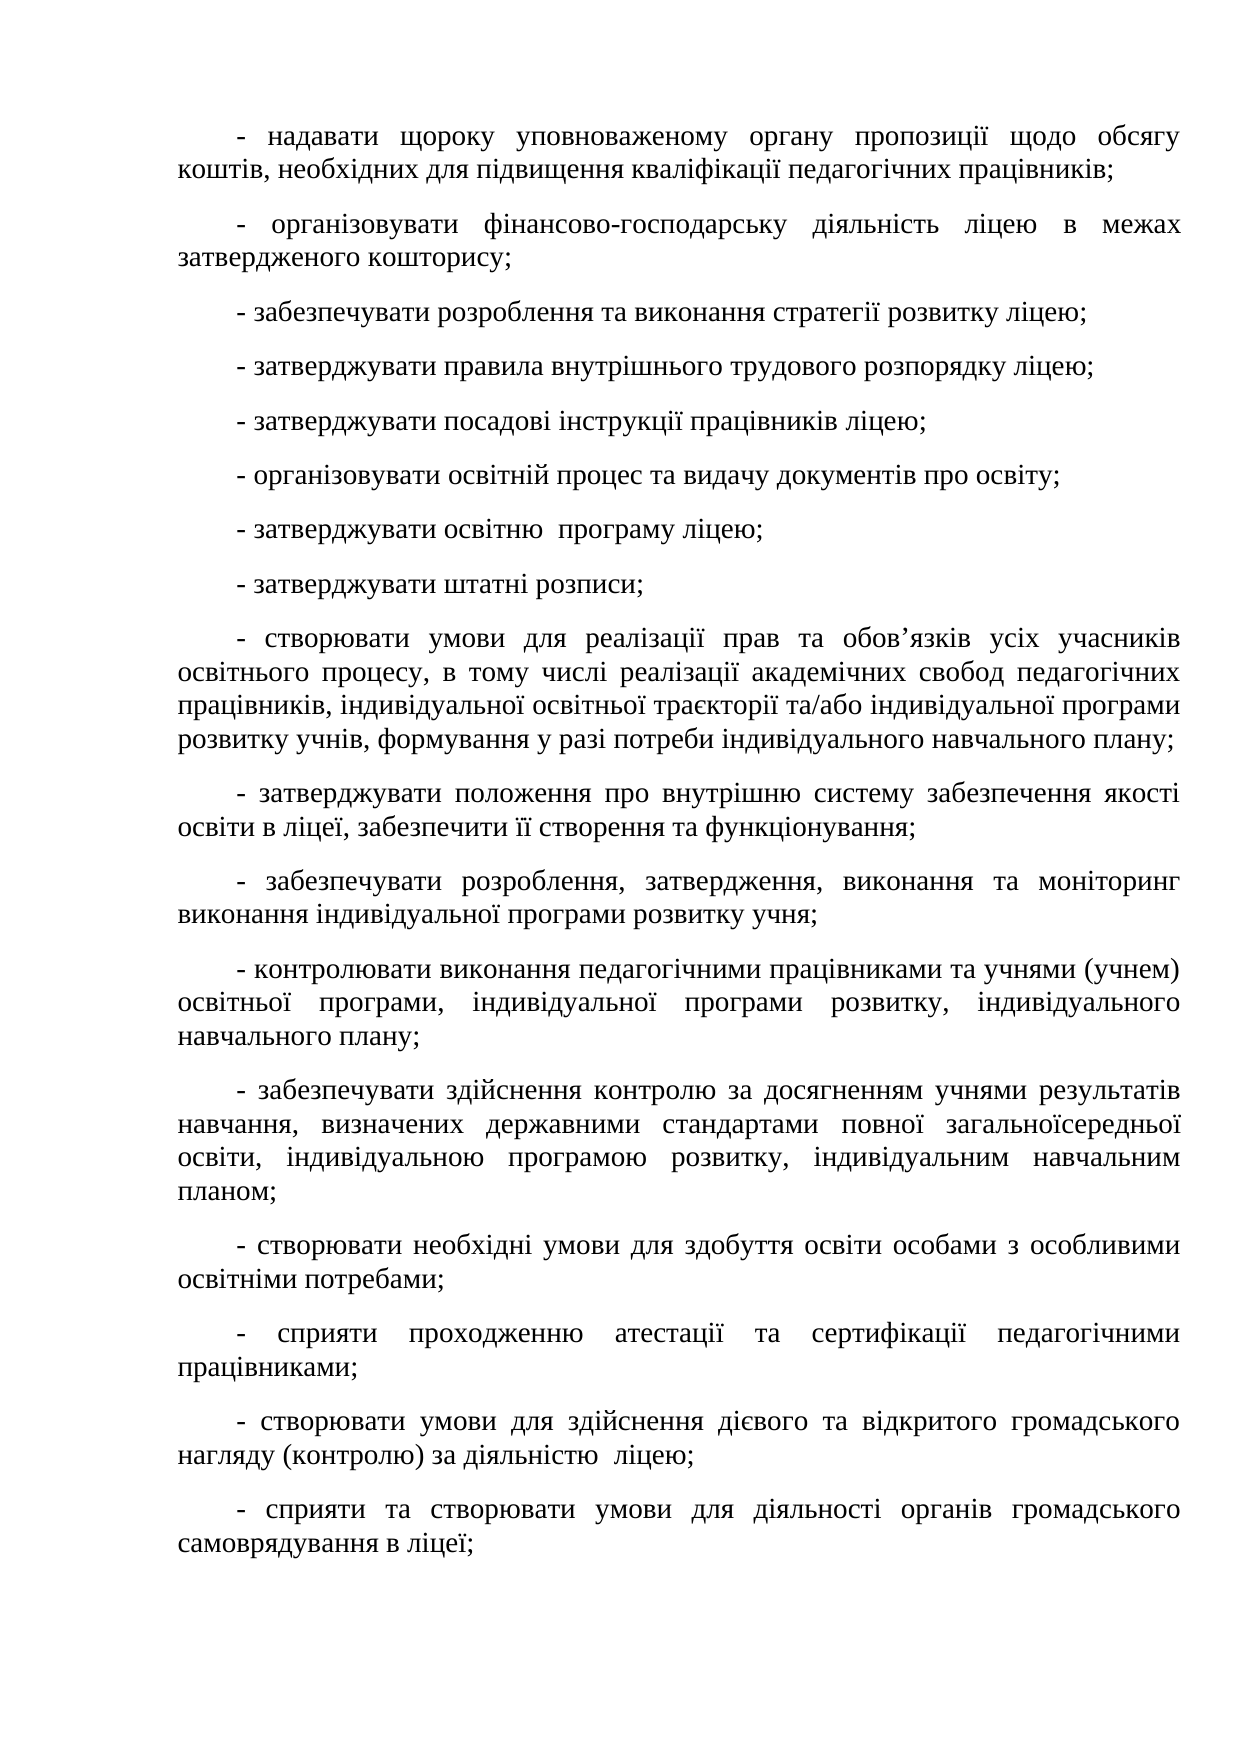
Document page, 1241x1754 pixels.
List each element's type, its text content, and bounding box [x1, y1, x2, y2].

text - затверджувати посадові інструкції працівників ліцею; [177, 403, 1181, 436]
text - затверджувати правила внутрішнього трудового розпорядку ліцею; [177, 348, 1181, 382]
text - контролювати виконання педагогічними працівниками та учнями (учнем) освітньої програми, індивідуальної програми розвитку, індивідуального навчального плану; [177, 951, 1181, 1052]
text - затверджувати освітню програму ліцею; [177, 511, 1181, 545]
text - створювати необхідні умови для здобуття освіти особами з особливими освітніми потребами; [177, 1227, 1181, 1294]
text - сприяти та створювати умови для діяльності органів громадського самоврядування в ліцеї; [177, 1491, 1181, 1558]
text - надавати щороку уповноваженому органу пропозиції щодо обсягу коштів, необхідних для підвищення кваліфікації педагогічних працівників; [177, 118, 1181, 185]
text - забезпечувати розроблення та виконання стратегії розвитку ліцею; [177, 294, 1181, 327]
text - сприяти проходженню атестації та сертифікації педагогічними працівниками; [177, 1315, 1181, 1382]
text - організовувати фінансово-господарську діяльність ліцею в межах затвердженого кошторису; [177, 206, 1181, 273]
text - створювати умови для здійснення дієвого та відкритого громадського нагляду (контролю) за діяльністю ліцею; [177, 1403, 1181, 1470]
text - затверджувати положення про внутрішню систему забезпечення якості освіти в ліцеї, забезпечити її створення та функціонування; [177, 775, 1181, 842]
text - створювати умови для реалізації прав та обов’язків усіх учасників освітнього процесу, в тому числі реалізації академічних свобод педагогічних працівників, індивідуальної освітньої траєкторії та/або індивідуальної програми розвитку учнів, формування у разі потреби індивідуального навчального плану; [177, 620, 1181, 754]
text - забезпечувати розроблення, затвердження, виконання та моніторинг виконання індивідуальної програми розвитку учня; [177, 863, 1181, 930]
text - забезпечувати здійснення контролю за досягненням учнями результатів навчання, визначених державними стандартами повної загальноїсередньої освіти, індивідуальною програмою розвитку, індивідуальним навчальним планом; [177, 1072, 1181, 1207]
text - затверджувати штатні розписи; [177, 566, 1181, 599]
text - організовувати освітній процес та видачу документів про освіту; [177, 457, 1181, 491]
